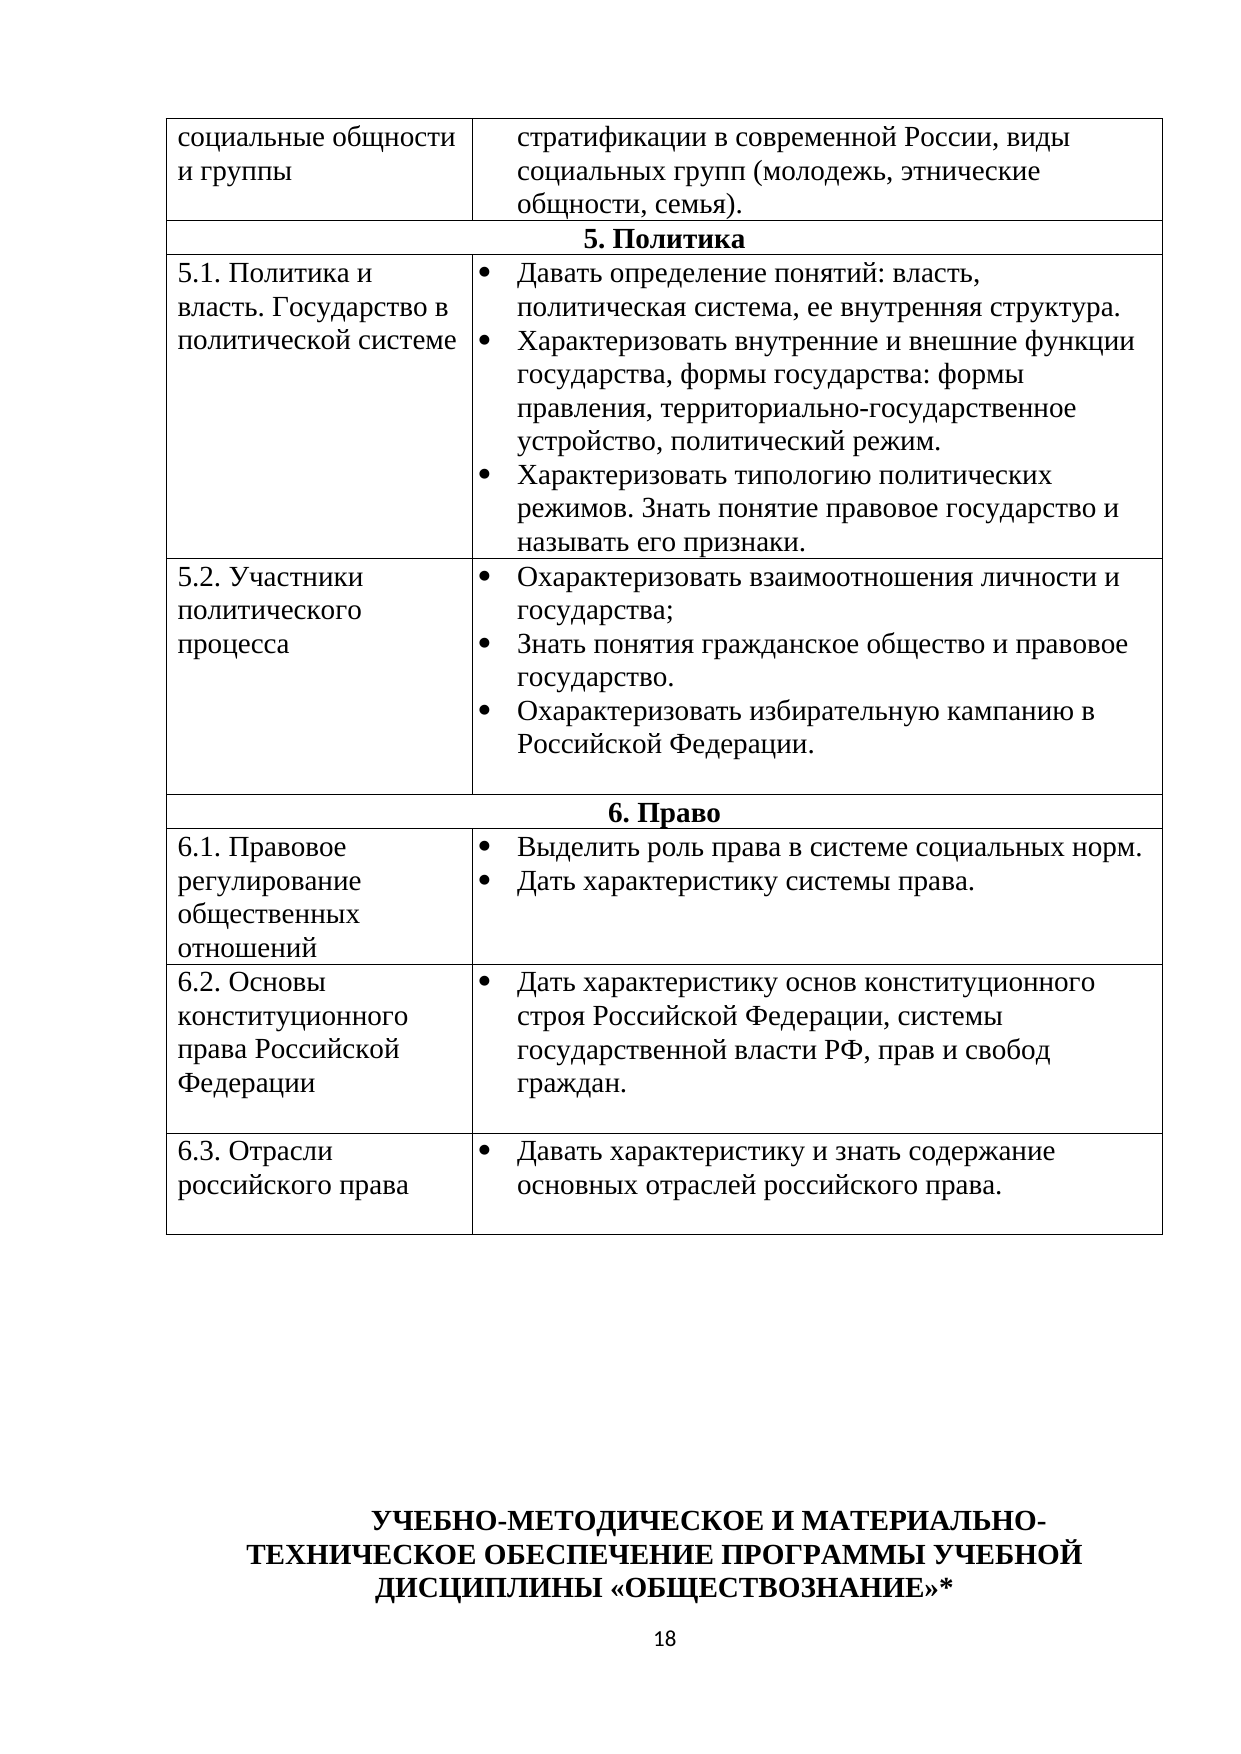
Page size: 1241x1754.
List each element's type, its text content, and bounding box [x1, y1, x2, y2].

table_cell 5.2. Участники политического процесса [167, 559, 472, 794]
table_cell 6.2. Основы конституционного права Российской Федерации [167, 965, 472, 1132]
table_cell 6.3. Отрасли российского права [167, 1134, 472, 1234]
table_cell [167, 119, 472, 220]
table_cell 5.1. Политика и власть. Государство в политической системе [167, 255, 472, 558]
table_cell Дать характеристику основ конституционного строя Российской Федерации, системы государственной власти РФ, прав и свобод граждан. [473, 965, 1162, 1132]
table_cell Давать определение понятий: власть, политическая система, ее внутренняя структура. Характеризовать внутренние и внешние функции государства, формы государства: формы правления, территориально-государственное устройство, политический режим. Характеризовать типологию политических режимов. Знать понятие правовое государство и называть его признаки. [473, 255, 1162, 558]
table_cell Выделить роль права в системе социальных норм. Дать характеристику системы права. [473, 829, 1162, 963]
table_cell 6. Право [167, 795, 1162, 828]
table_cell 5. Политика [167, 221, 1162, 254]
table_cell Охарактеризовать взаимоотношения личности и государства; Знать понятия гражданское общество и правовое государство. Охарактеризовать избирательную кампанию в Российской Федерации. [473, 559, 1162, 794]
table_cell Давать характеристику и знать содержание основных отраслей российского права. [473, 1134, 1162, 1234]
text УЧЕБНО-МЕТОДИЧЕСКОЕ И МАТЕРИАЛЬНО-ТЕХНИЧЕСКОЕ ОБЕСПЕЧЕНИЕ ПРОГРАММЫ УЧЕБНОЙ ДИСЦИПЛИНЫ «ОБЩЕСТВОЗНАНИЕ»* [177, 1503, 1152, 1604]
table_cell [473, 119, 1162, 220]
table_cell 6.1. Правовое регулирование общественных отношений [167, 829, 472, 963]
